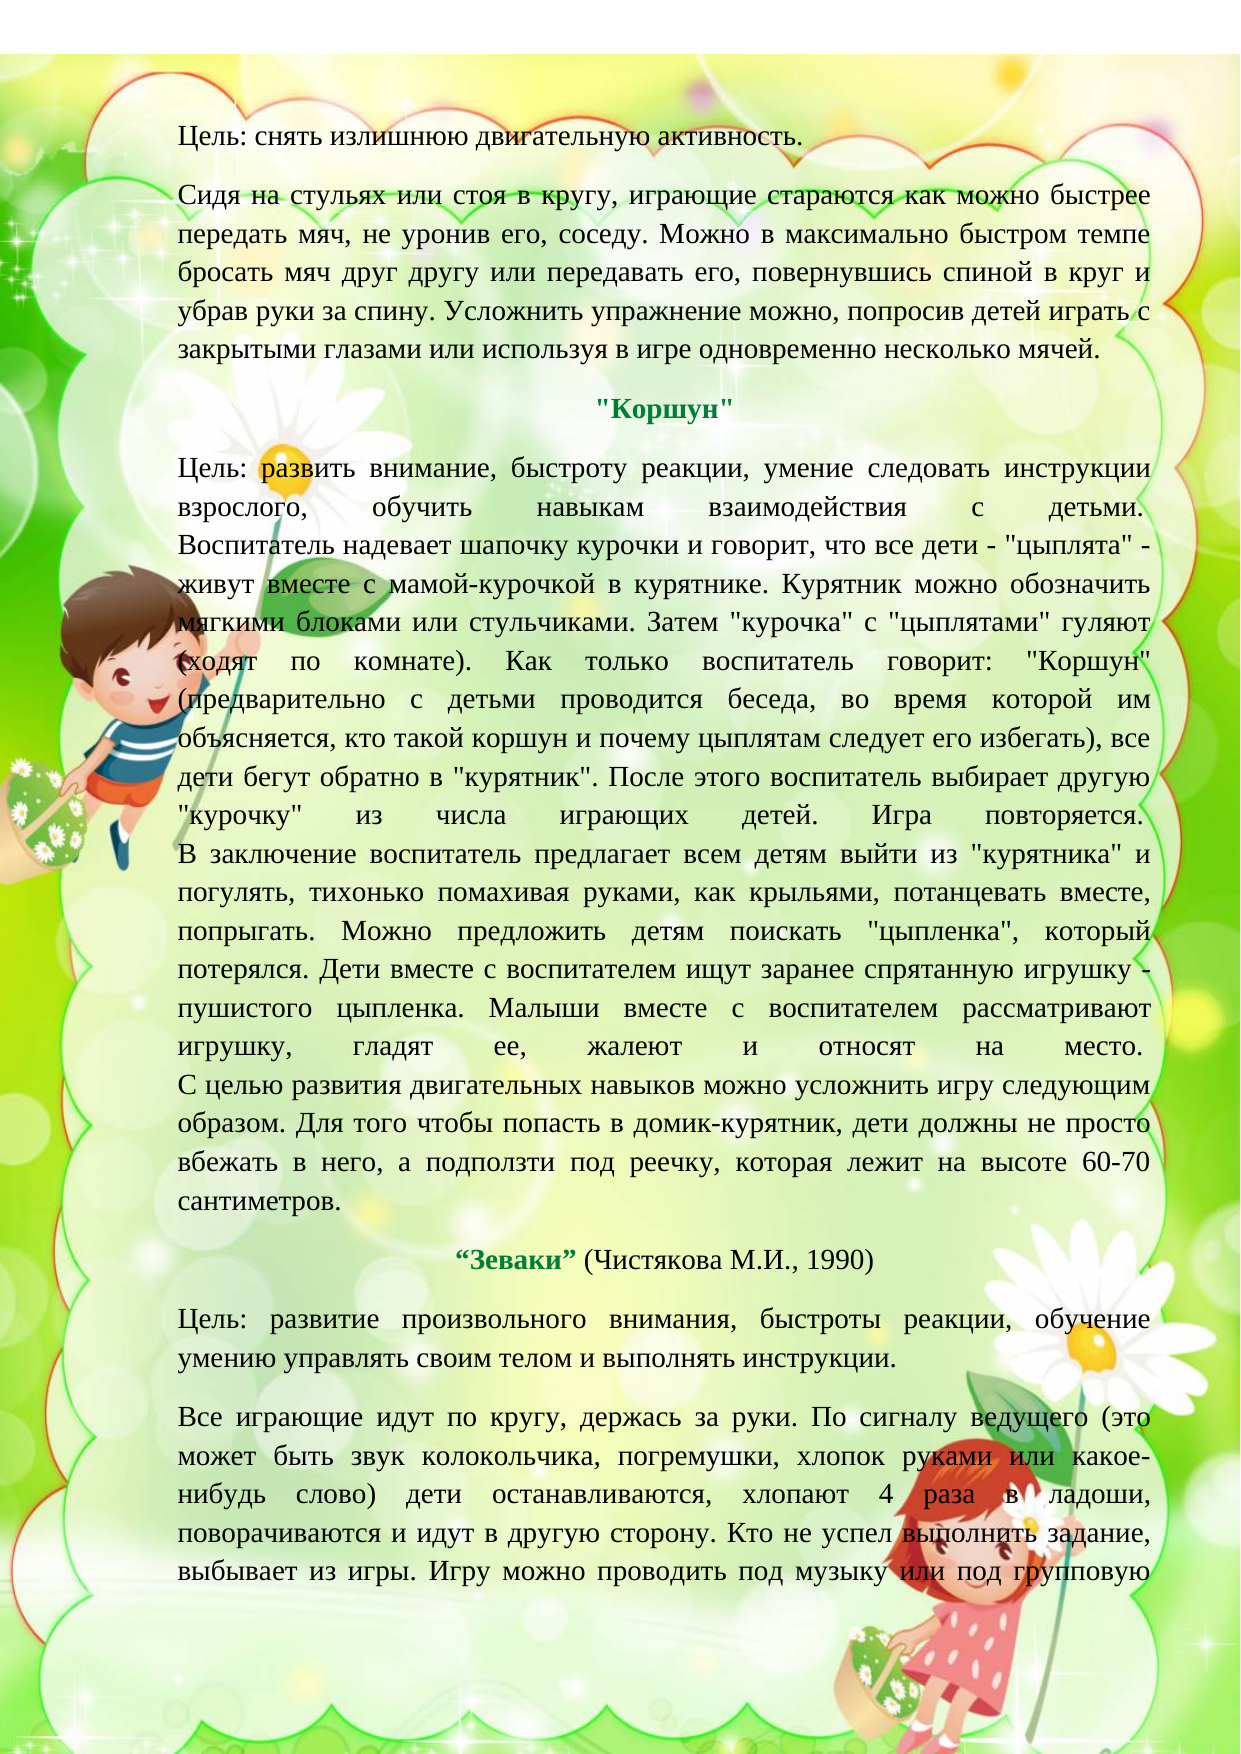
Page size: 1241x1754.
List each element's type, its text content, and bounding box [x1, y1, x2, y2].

text Сидя на стульях или стоя в кругу, играющие стараются как можно быстрее передать мяч, не уронив его, соседу. Можно в максимально быстром темпе бросать мяч друг другу или передавать его, повернувшись спиной в круг и убрав руки за спину. Усложнить упражнение можно, попросив детей играть с закрытыми глазами или используя в игре одновременно несколько мячей. [177, 177, 1152, 365]
text "Коршун" [177, 391, 1152, 424]
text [177, 1399, 1152, 1587]
text “Зеваки” (Чистякова М.И., 1990) [177, 1242, 1152, 1276]
text Цель: снять излишнюю двигательную активность. [177, 118, 1152, 152]
picture [0, 54, 1241, 1754]
text Цель: развитие произвольного внимания, быстроты реакции, обучение умению управлять своим телом и выполнять инструкции. [177, 1301, 1152, 1373]
text Цель: развить внимание, быстроту реакции, умение следовать инструкции взрослого, обучить навыкам взаимодействия с детьми. Воспитатель надевает шапочку курочки и говорит, что все дети - "цыплята" - живут вместе с мамой-курочкой в курятнике. Курятник можно обозначить мягкими блоками или стульчиками. Затем "курочка" с "цыплятами" гуляют (ходят по комнате). Как только воспитатель говорит: "Коршун" (предварительно с детьми проводится беседа, во время которой им объясняется, кто такой коршун и почему цыплятам следует его избегать), все дети бегут обратно в "курятник". После этого воспитатель выбирает другую "курочку" из числа играющих детей. Игра повторяется. В заключение воспитатель предлагает всем детям выйти из "курятника" и погулять, тихонько помахивая руками, как крыльями, потанцевать вместе, попрыгать. Можно предложить детям поискать "цыпленка", который потерялся. Дети вместе с воспитателем ищут заранее спрятанную игрушку - пушистого цыпленка. Малыши вместе с воспитателем рассматривают игрушку, гладят ее, жалеют и относят на место. С целью развития двигательных навыков можно усложнить игру следующим образом. Для того чтобы попасть в домик-курятник, дети должны не просто вбежать в него, а подползти под реечку, которая лежит на высоте 60-70 сантиметров. [177, 450, 1152, 1216]
